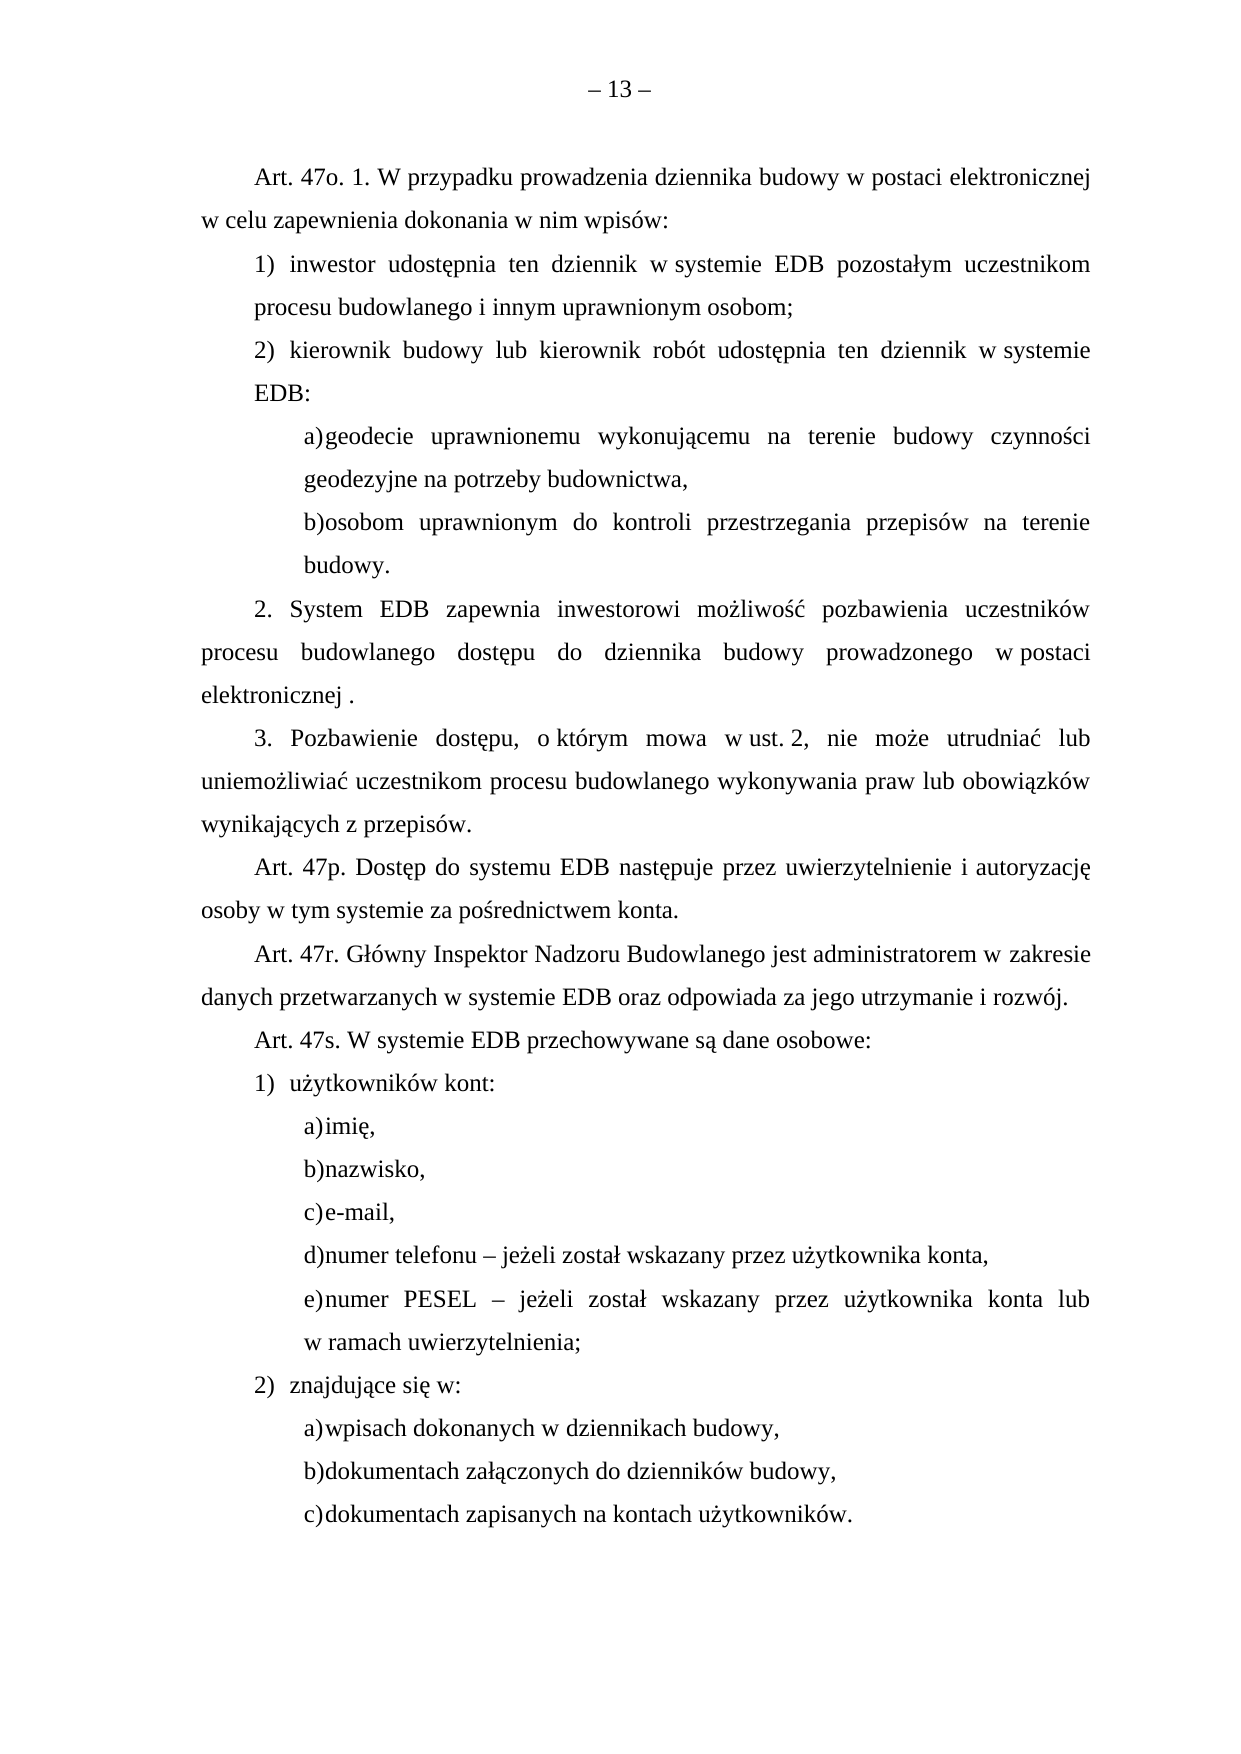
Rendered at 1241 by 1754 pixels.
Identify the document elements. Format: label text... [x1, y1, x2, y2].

text 1) użytkowników kont: [254, 1068, 1091, 1097]
text c) dokumentach zapisanych na kontach użytkowników. [304, 1499, 1091, 1528]
text Art. 47r. Główny Inspektor Nadzoru Budowlanego jest administratorem w zakresie danych przetwarzanych w systemie EDB oraz odpowiada za jego utrzymanie i rozwój. [201, 939, 1091, 1011]
text 2) kierownik budowy lub kierownik robót udostępnia ten dziennik w systemie EDB: [254, 335, 1091, 407]
text a) wpisach dokonanych w dziennikach budowy, [304, 1413, 1091, 1442]
text 2. System EDB zapewnia inwestorowi możliwość pozbawienia uczestników procesu budowlanego dostępu do dziennika budowy prowadzonego w postaci elektronicznej . [201, 594, 1091, 709]
text d) numer telefonu – jeżeli został wskazany przez użytkownika konta, [304, 1241, 1091, 1269]
text Art. 47o. 1. W przypadku prowadzenia dziennika budowy w postaci elektronicznej w celu zapewnienia dokonania w nim wpisów: [201, 162, 1091, 234]
text b) osobom uprawnionym do kontroli przestrzegania przepisów na terenie budowy. [304, 507, 1091, 579]
text 1) inwestor udostępnia ten dziennik w systemie EDB pozostałym uczestnikom procesu budowlanego i innym uprawnionym osobom; [254, 249, 1091, 321]
text 3. Pozbawienie dostępu, o którym mowa w ust. 2, nie może utrudniać lub uniemożliwiać uczestnikom procesu budowlanego wykonywania praw lub obowiązków wynikających z przepisów. [201, 723, 1091, 838]
text b) dokumentach załączonych do dzienników budowy, [304, 1456, 1091, 1485]
text 2) znajdujące się w: [254, 1370, 1091, 1399]
text b) nazwisko, [304, 1154, 1091, 1183]
text a) imię, [304, 1111, 1091, 1140]
text e) numer PESEL – jeżeli został wskazany przez użytkownika konta lub w ramach uwierzytelnienia; [304, 1284, 1091, 1356]
text Art. 47p. Dostęp do systemu EDB następuje przez uwierzytelnienie i autoryzację osoby w tym systemie za pośrednictwem konta. [201, 852, 1091, 924]
text c) e-mail, [304, 1197, 1091, 1226]
text Art. 47s. W systemie EDB przechowywane są dane osobowe: [201, 1025, 1091, 1054]
text a) geodecie uprawnionemu wykonującemu na terenie budowy czynności geodezyjne na potrzeby budownictwa, [304, 421, 1091, 493]
